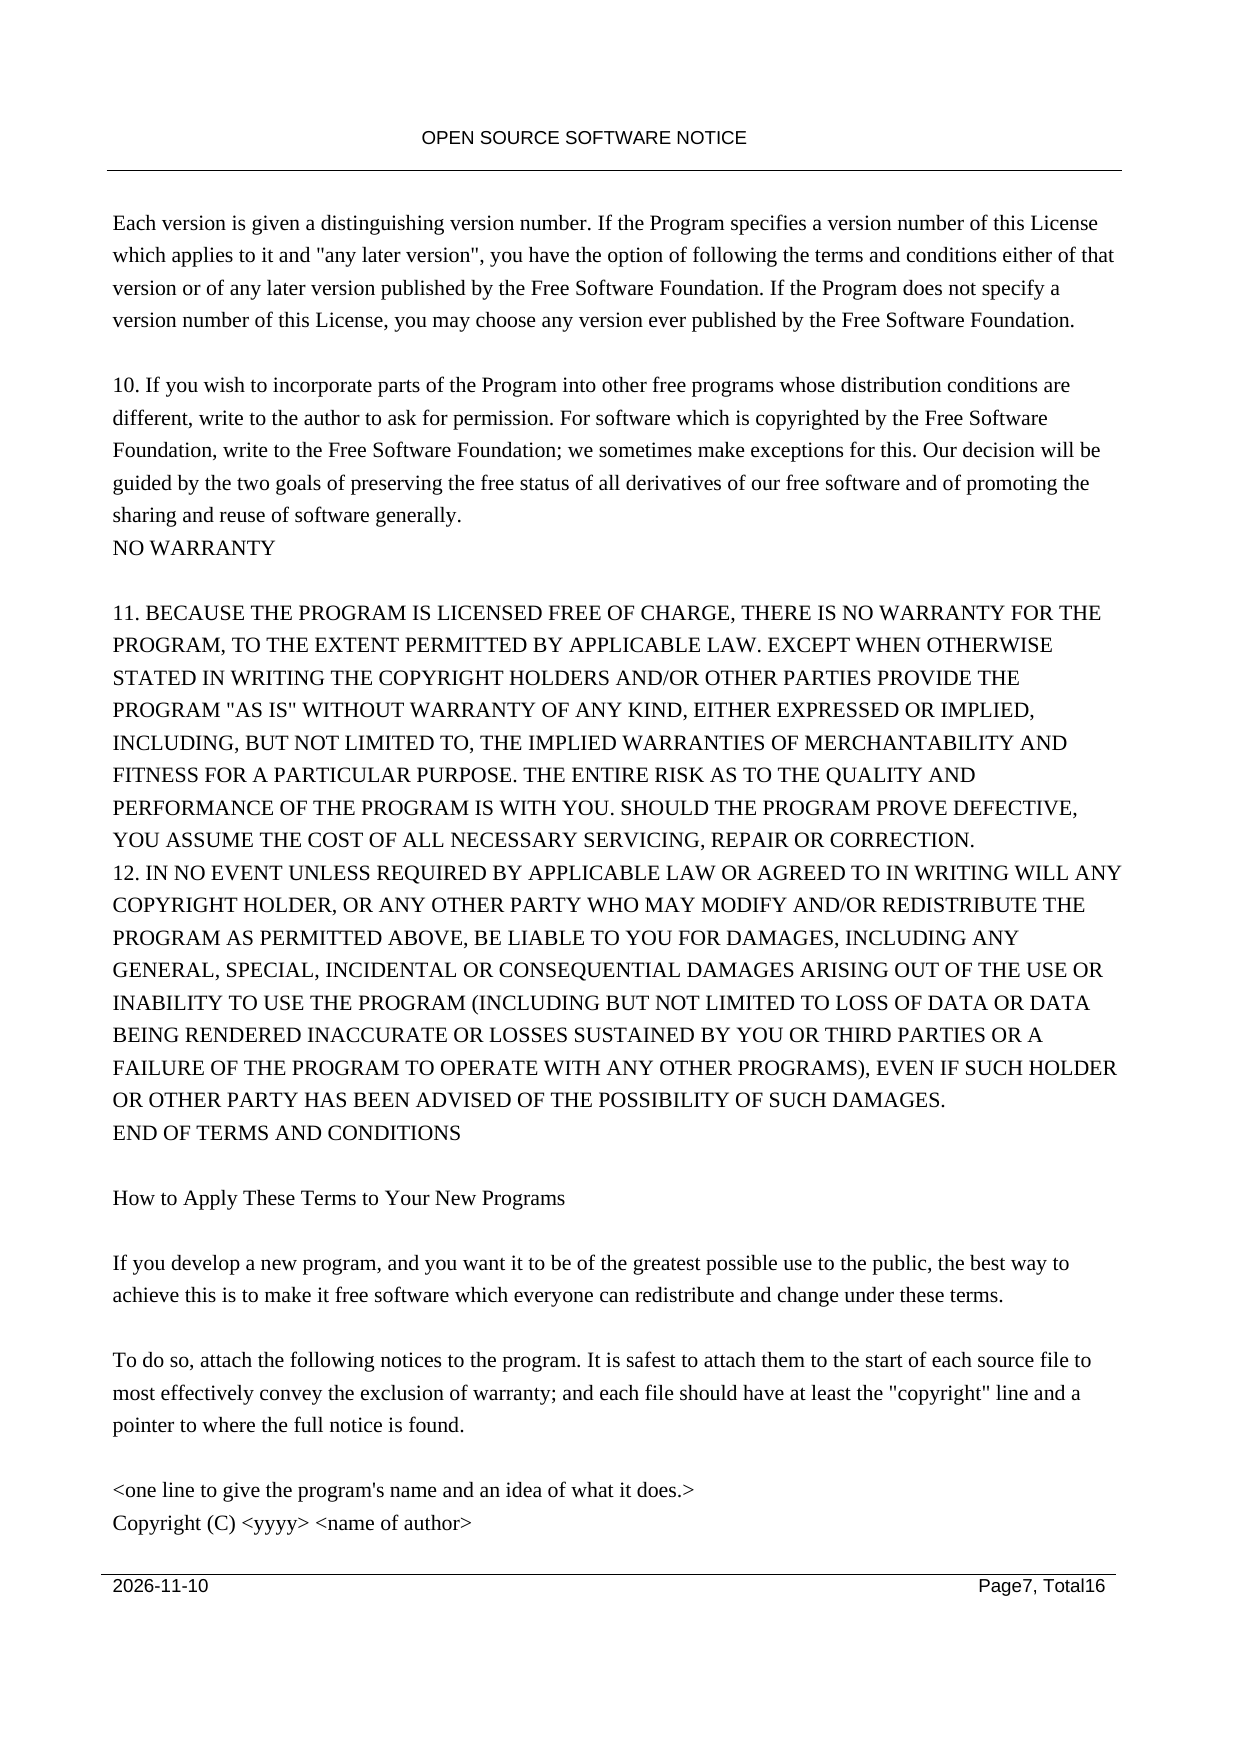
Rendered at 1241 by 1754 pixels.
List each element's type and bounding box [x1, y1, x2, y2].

text [112, 206, 1128, 1539]
